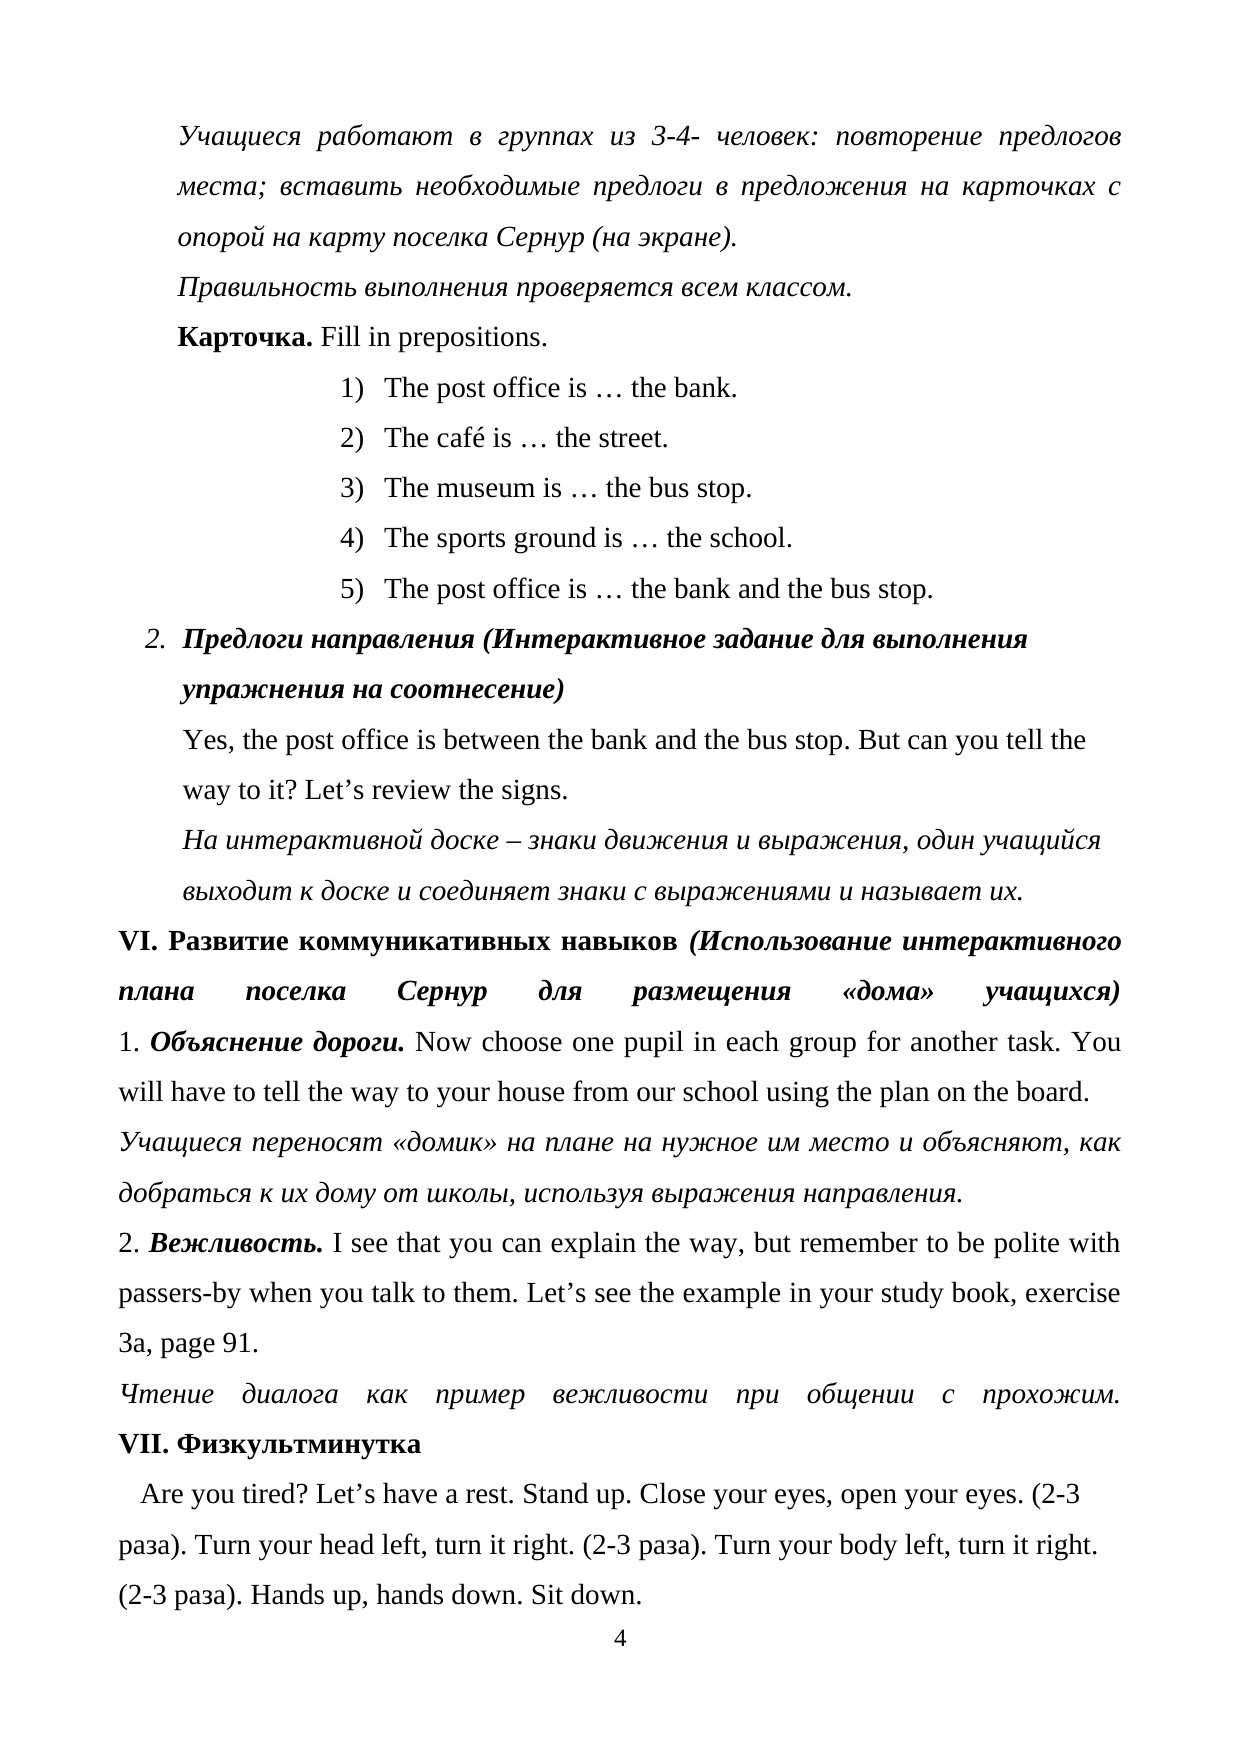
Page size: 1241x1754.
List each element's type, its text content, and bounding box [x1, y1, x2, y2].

list The post office is … the bank and the bus stop. [340, 571, 1122, 604]
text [118, 1477, 1122, 1611]
text Учащиеся работают в группах из 3-4- человек: повторение предлогов места; вставить необходимые предлоги в предложения на карточках с опорой на карту поселка Сернур (на экране). [177, 118, 1122, 252]
list The café is … the street. [340, 420, 1122, 453]
text Карточка. Fill in prepositions. [177, 319, 1122, 353]
list Предлоги направления (Интерактивное задание для выполнения упражнения на соотнесение) Yes, the post office is between the bank and the bus stop. But can you tell the way to it? Let’s review the signs. На интерактивной доске – знаки движения и выражения, один учащийся выходит к доске и соединяет знаки с выражениями и называет их. [145, 621, 1122, 906]
list The museum is … the bus stop. [340, 470, 1122, 504]
text VI. Развитие коммуникативных навыков (Использование интерактивного плана поселка Сернур для размещения «дома» учащихся) 1. Объяснение дороги. Now choose one pupil in each group for another task. You will have to tell the way to your house from our school using the plan on the board. [118, 923, 1122, 1108]
text 2. Вежливость. I see that you can explain the way, but remember to be polite with passers-by when you talk to them. Let’s see the example in your study book, exercise 3a, page 91. [118, 1225, 1122, 1359]
list The sports ground is … the school. [340, 521, 1122, 554]
text Правильность выполнения проверяется всем классом. [177, 269, 1122, 303]
list The post office is … the bank. [340, 370, 1122, 403]
text Учащиеся переносят «домик» на плане на нужное им место и объясняют, как добраться к их дому от школы, используя выражения направления. [118, 1124, 1122, 1208]
text Чтение диалога как пример вежливости при общении с прохожим. VII. Физкультминутка [118, 1376, 1122, 1460]
